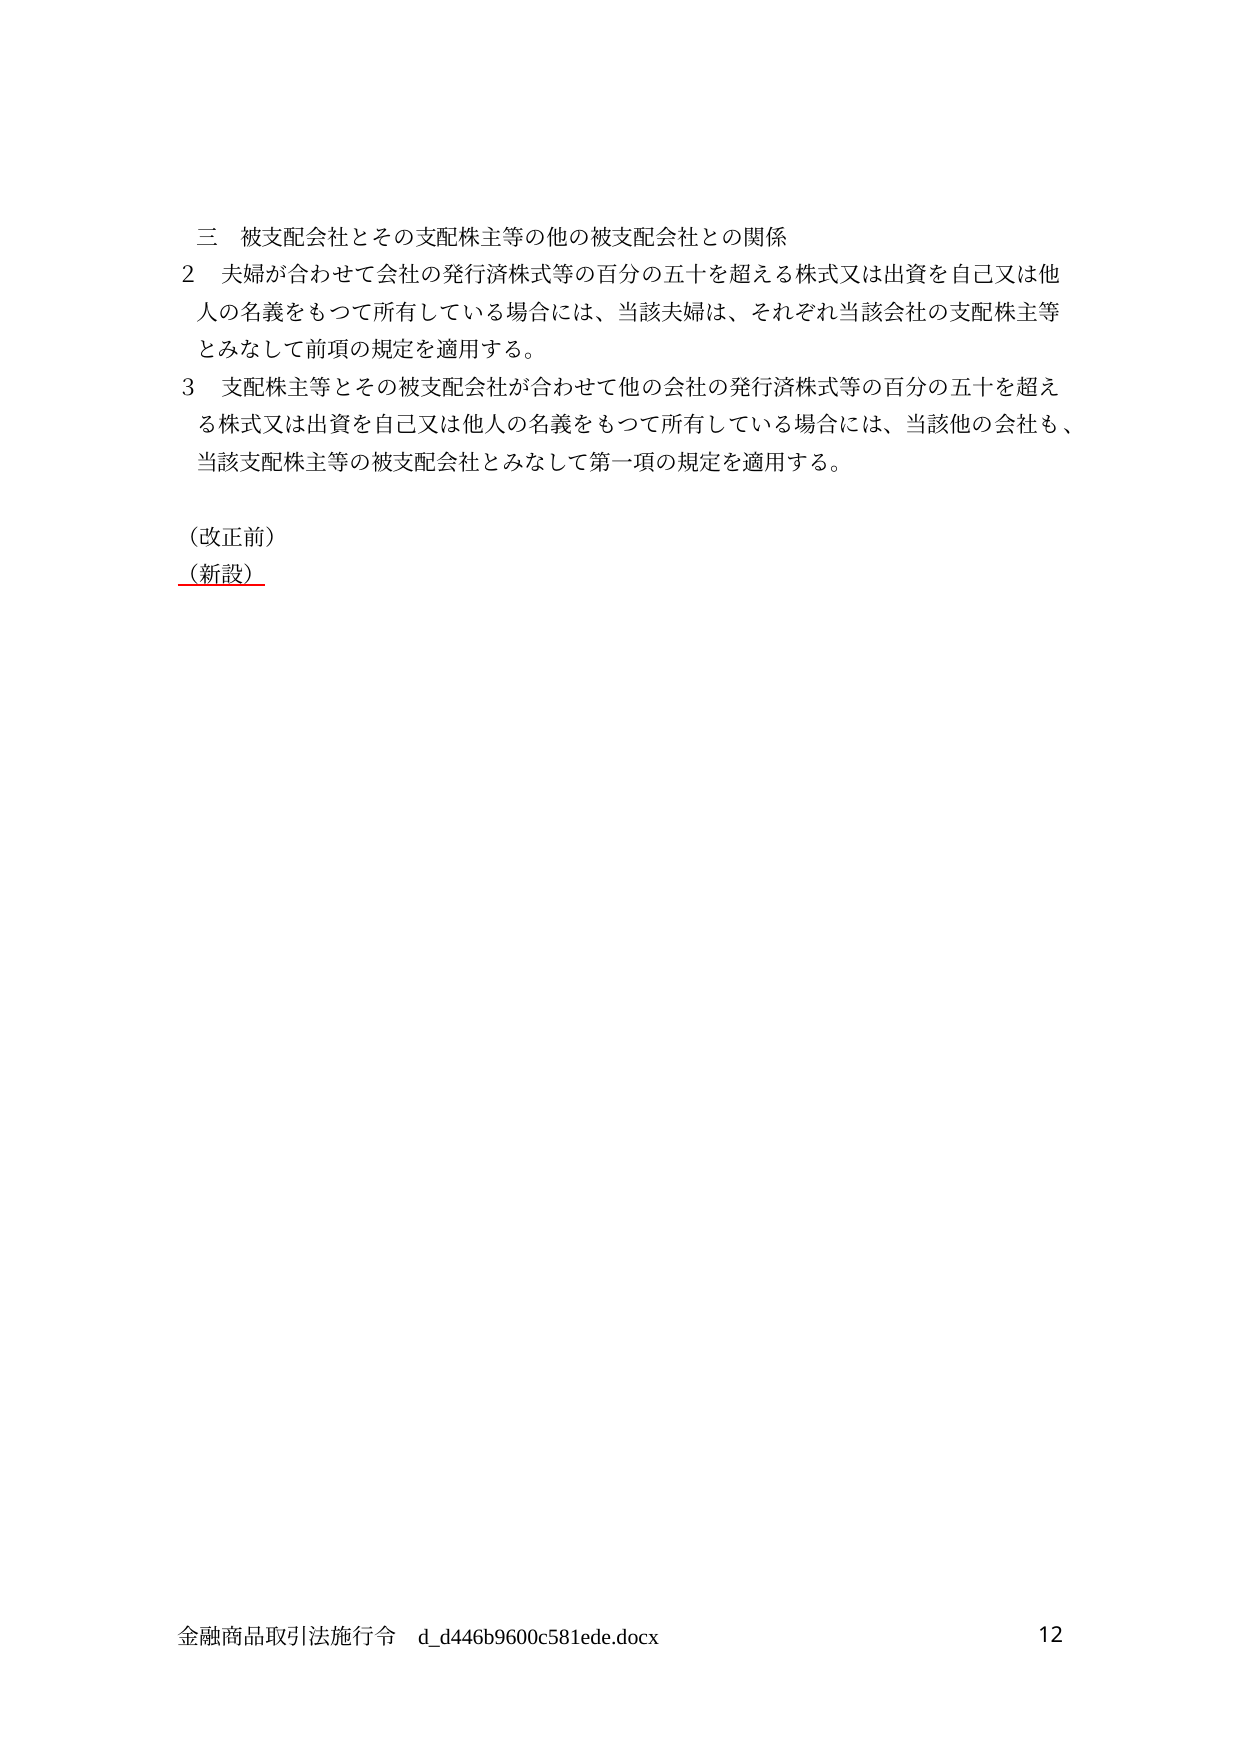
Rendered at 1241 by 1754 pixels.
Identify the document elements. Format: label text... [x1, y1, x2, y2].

text ３ 支配株主等とその被支配会社が合わせて他の会社の発行済株式等の百分の五十を超える株式又は出資を自己又は他人の名義をもつて所有している場合には、当該他の会社も、当該支配株主等の被支配会社とみなして第一項の規定を適用する。 [177, 367, 1063, 479]
text （改正前） [177, 517, 1063, 554]
text （新設） [177, 554, 1063, 592]
text ２ 夫婦が合わせて会社の発行済株式等の百分の五十を超える株式又は出資を自己又は他人の名義をもつて所有している場合には、当該夫婦は、それぞれ当該会社の支配株主等とみなして前項の規定を適用する。 [177, 254, 1063, 367]
text 三 被支配会社とその支配株主等の他の被支配会社との関係 [196, 217, 1063, 254]
